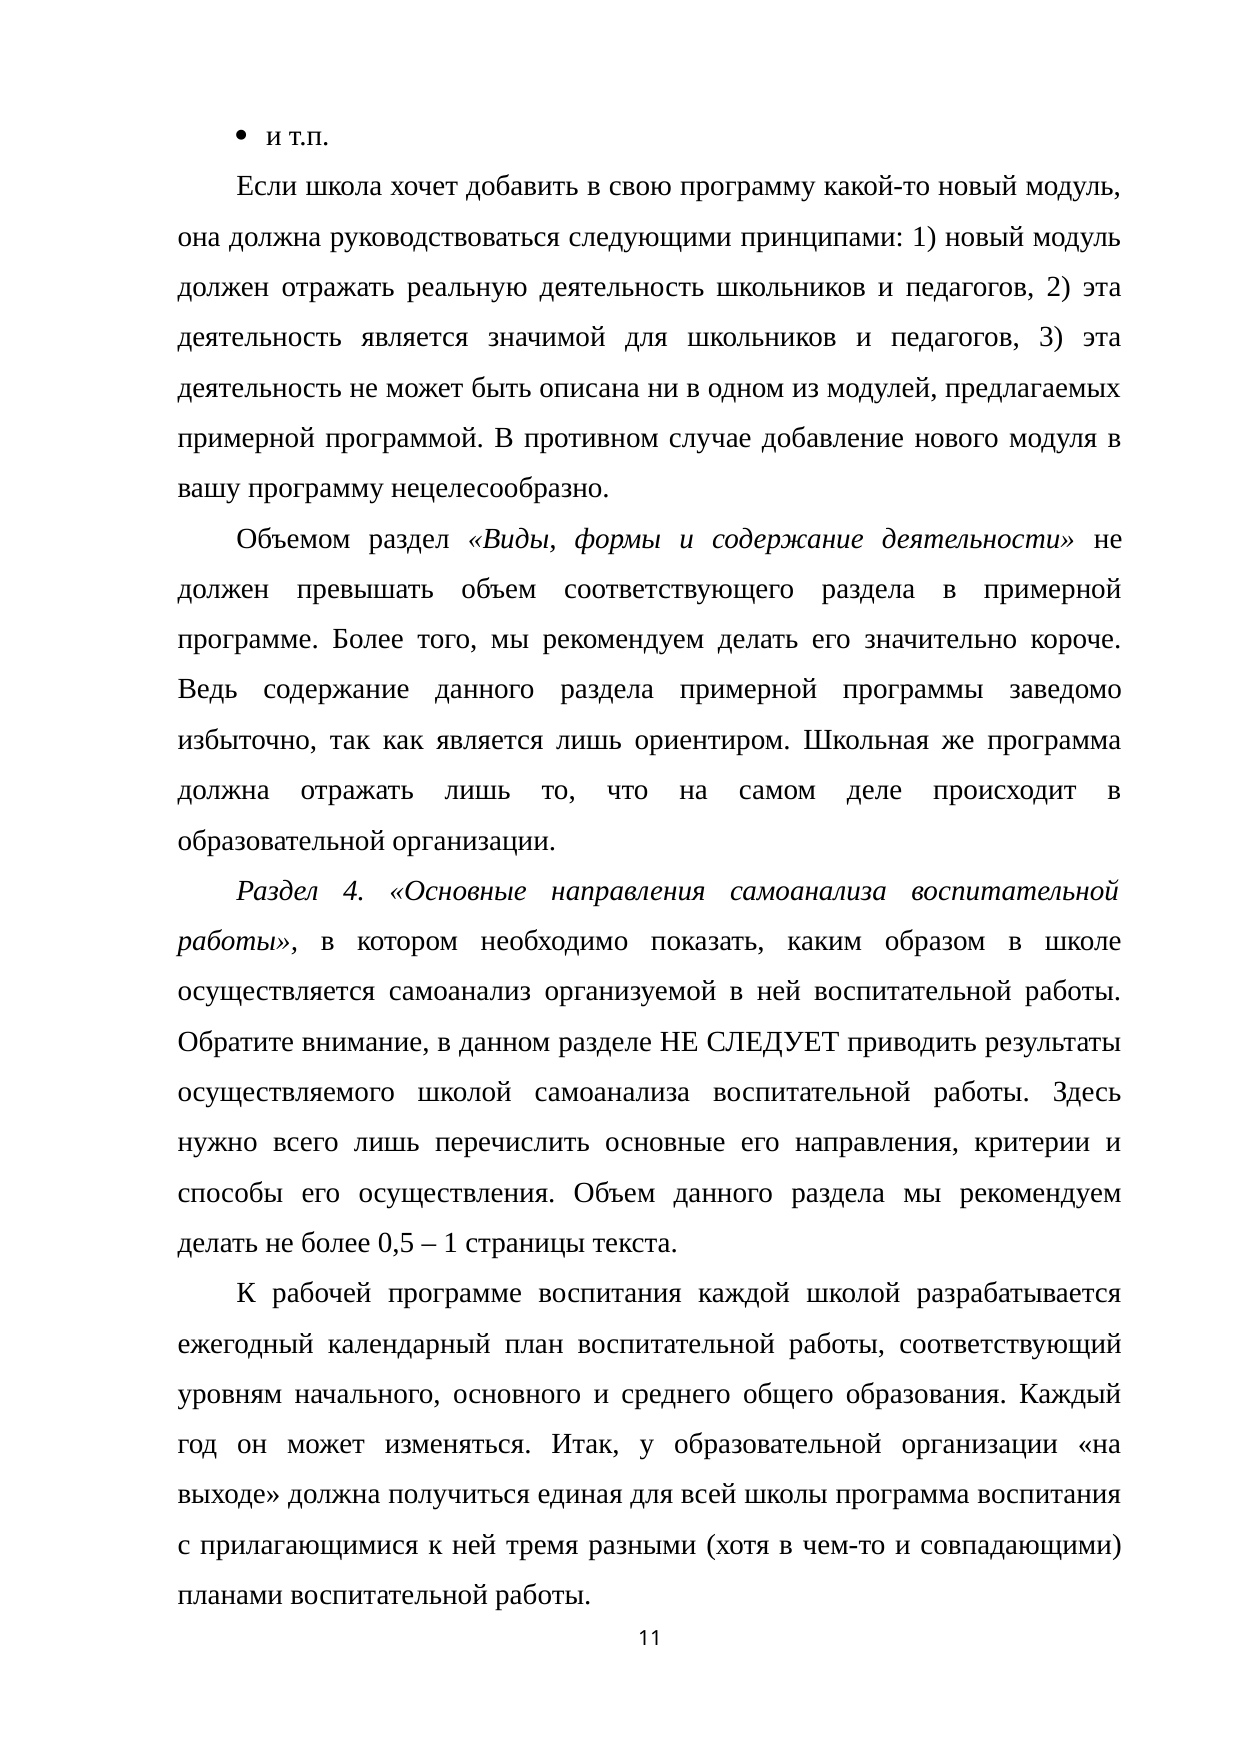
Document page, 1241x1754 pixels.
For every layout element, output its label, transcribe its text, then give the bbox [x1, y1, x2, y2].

list и т.п. [236, 118, 1122, 152]
text Объемом раздел «Виды, формы и содержание деятельности» не должен превышать объем соответствующего раздела в примерной программе. Более того, мы рекомендуем делать его значительно короче. Ведь содержание данного раздела примерной программы заведомо избыточно, так как является лишь ориентиром. Школьная же программа должна отражать лишь то, что на самом деле происходит в образовательной организации. [177, 521, 1122, 856]
text К рабочей программе воспитания каждой школой разрабатывается ежегодный календарный план воспитательной работы, соответствующий уровням начального, основного и среднего общего образования. Каждый год он может изменяться. Итак, у образовательной организации «на выходе» должна получиться единая для всей школы программа воспитания с прилагающимися к ней тремя разными (хотя в чем-то и совпадающими) планами воспитательной работы. [177, 1275, 1122, 1611]
text Раздел 4. «Основные направления самоанализа воспитательной работы», в котором необходимо показать, каким образом в школе осуществляется самоанализ организуемой в ней воспитательной работы. Обратите внимание, в данном разделе НЕ СЛЕДУЕТ приводить результаты осуществляемого школой самоанализа воспитательной работы. Здесь нужно всего лишь перечислить основные его направления, критерии и способы его осуществления. Объем данного раздела мы рекомендуем делать не более 0,5 – 1 страницы текста. [177, 873, 1122, 1259]
text Если школа хочет добавить в свою программу какой-то новый модуль, она должна руководствоваться следующими принципами: 1) новый модуль должен отражать реальную деятельность школьников и педагогов, 2) эта деятельность является значимой для школьников и педагогов, 3) эта деятельность не может быть описана ни в одном из модулей, предлагаемых примерной программой. В противном случае добавление нового модуля в вашу программу нецелесообразно. [177, 168, 1122, 504]
